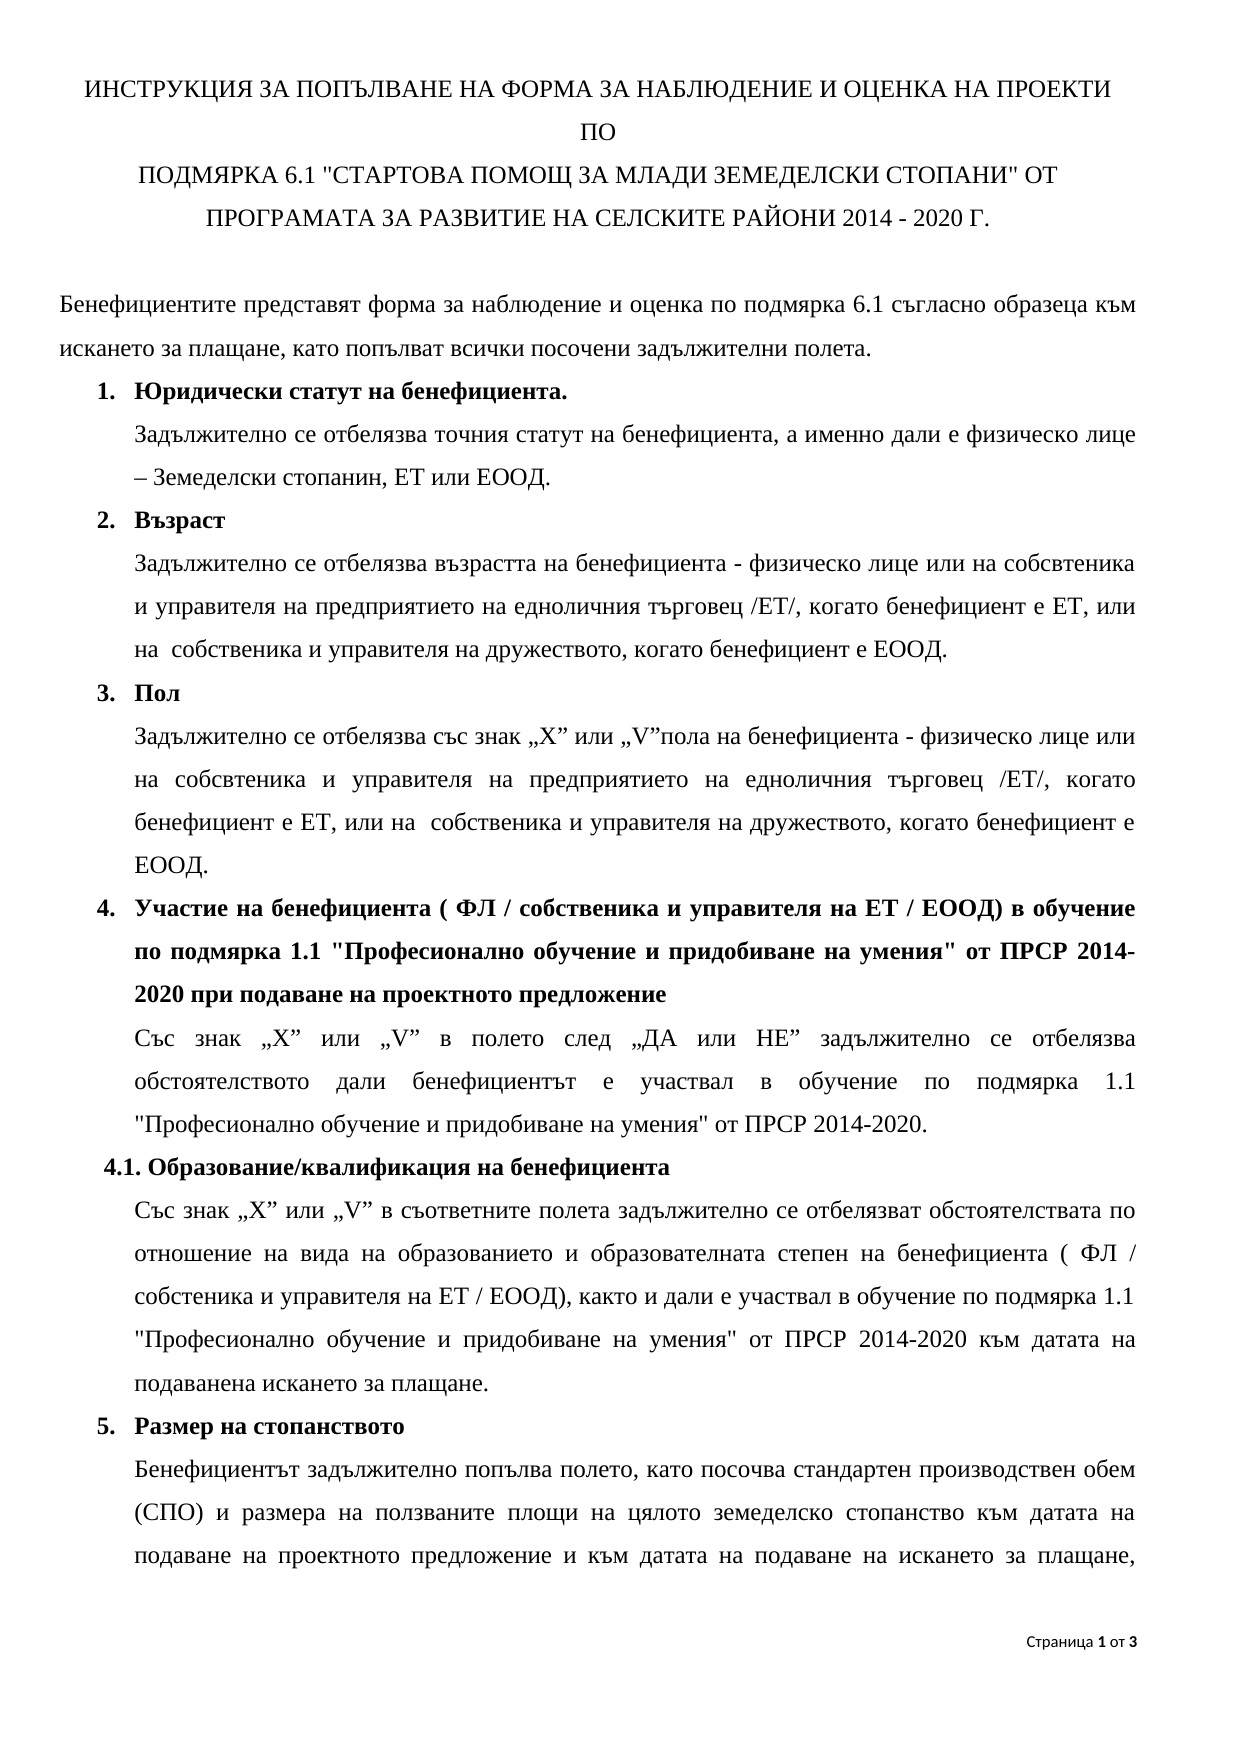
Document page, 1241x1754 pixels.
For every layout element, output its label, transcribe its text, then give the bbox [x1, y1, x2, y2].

list 4.1. Образование/квалификация на бенефициента [103, 1152, 1137, 1181]
list Участие на бенефициента ( ФЛ / собственика и управителя на ЕТ / ЕООД) в обучение по подмярка 1.1 "Професионално обучение и придобиване на умения" от ПРСР 2014-2020 при подаване на проектното предложение [97, 893, 1137, 1008]
list Размер на стопанството [97, 1411, 1137, 1439]
list Задължително се отбелязва със знак „Х” или „V”пола на бенефициента - физическо лице или на собсвтеника и управителя на предприятието на едноличния търговец /ЕТ/, когато бенефициент е ЕТ, или на собственика и управителя на дружеството, когато бенефициент е ЕООД. [134, 721, 1137, 879]
text ПО [59, 117, 1137, 146]
text ПОДМЯРКА 6.1 "СТАРТОВА ПОМОЩ ЗА МЛАДИ ЗЕМЕДЕЛСКИ СТОПАНИ" ОТ ПРОГРАМАТА ЗА РАЗВИТИЕ НА СЕЛСКИТЕ РАЙОНИ 2014 - 2020 Г. [59, 160, 1137, 232]
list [134, 1454, 1137, 1569]
list Със знак „Х” или „V” в полето след „ДА или НЕ” задължително се отбелязва обстоятелството дали бенефициентът е участвал в обучение по подмярка 1.1 "Професионално обучение и придобиване на умения" от ПРСР 2014-2020. [134, 1023, 1137, 1138]
list Юридически статут на бенефициента. [97, 376, 1137, 404]
text Бенефициентите представят форма за наблюдение и оценка по подмярка 6.1 съгласно образеца към искането за плащане, като попълват всички посочени задължителни полета. [59, 289, 1137, 361]
list Със знак „Х” или „V” в съответните полета задължително се отбелязват обстоятелствата по отношение на вида на образованието и образователната степен на бенефициента ( ФЛ / собстеника и управителя на ЕТ / ЕООД), както и дали е участвал в обучение по подмярка 1.1 "Професионално обучение и придобиване на умения" от ПРСР 2014-2020 към датата на подаванена искането за плащане. [134, 1195, 1137, 1396]
text ИНСТРУКЦИЯ ЗА ПОПЪЛВАНЕ НА ФОРМА ЗА НАБЛЮДЕНИЕ И ОЦЕНКА НА ПРОЕКТИ [59, 74, 1137, 103]
list Пол [97, 678, 1137, 706]
list Възраст [97, 505, 1137, 534]
list Задължително се отбелязва точния статут на бенефициента, а именно дали е физическо лице – Земеделски стопанин, ЕТ или ЕООД. [134, 419, 1137, 491]
list Задължително се отбелязва възрастта на бенефициента - физическо лице или на собсвтеника и управителя на предприятието на едноличния търговец /ЕТ/, когато бенефициент е ЕТ, или на собственика и управителя на дружеството, когато бенефициент е ЕООД. [134, 548, 1137, 663]
